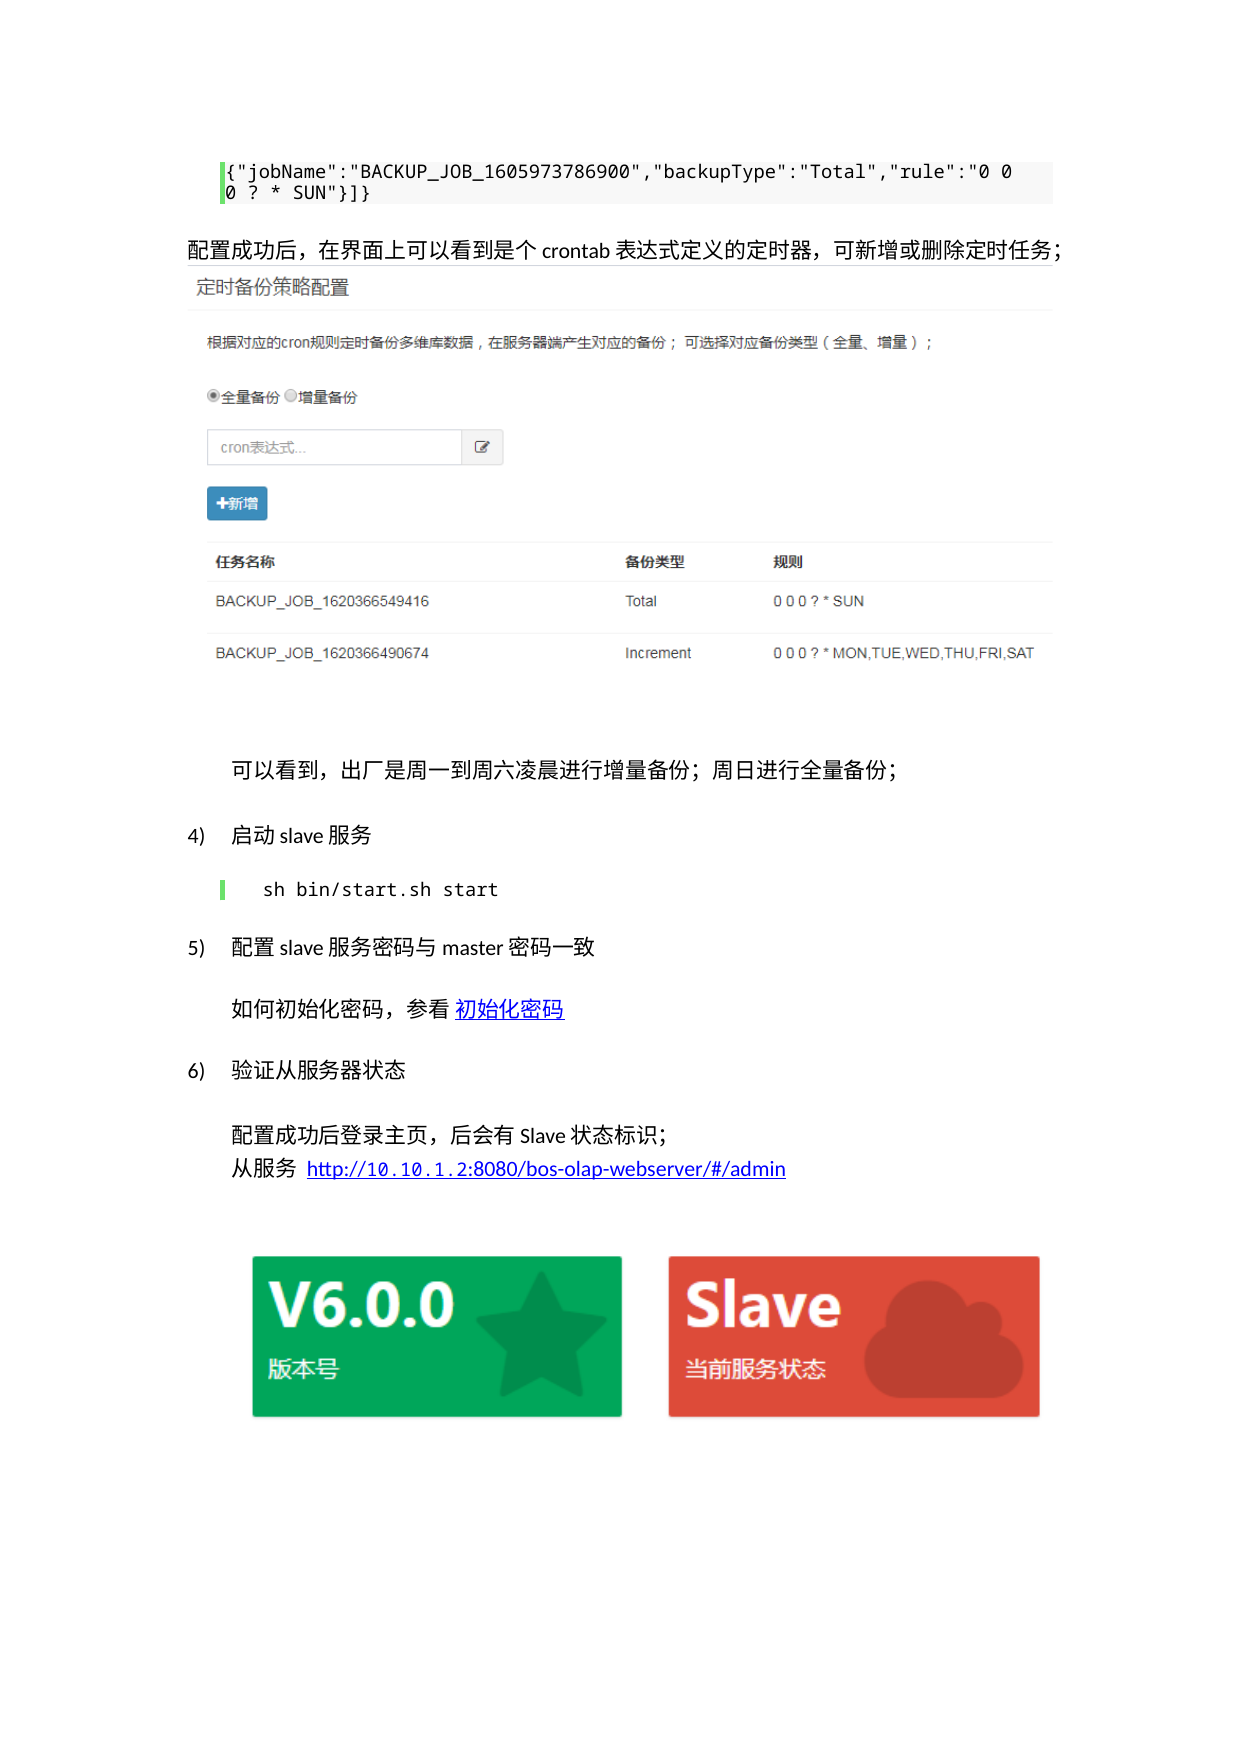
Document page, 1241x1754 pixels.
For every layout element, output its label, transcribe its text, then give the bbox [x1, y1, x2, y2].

list 启动slave服务 [187, 818, 1053, 850]
text sh bin/start.sh start [220, 879, 1053, 900]
text 从服务 http://10.10.1.2:8080/bos-olap-webserver/#/admin [187, 1150, 1053, 1183]
text 配置成功后登录主页，后会有Slave状态标识； [187, 1118, 1053, 1150]
text 如何初始化密码，参看 初始化密码 [187, 991, 1053, 1024]
picture [231, 1244, 1054, 1436]
list 配置slave服务密码与master密码一致 [187, 929, 1053, 962]
list 验证从服务器状态 [187, 1053, 1053, 1085]
text 配置成功后，在界面上可以看到是个crontab表达式定义的定时器，可新增或删除定时任务； [187, 233, 1053, 265]
text 可以看到，出厂是周一到周六凌晨进行增量备份；周日进行全量备份； [187, 753, 1053, 785]
picture [187, 265, 1053, 725]
